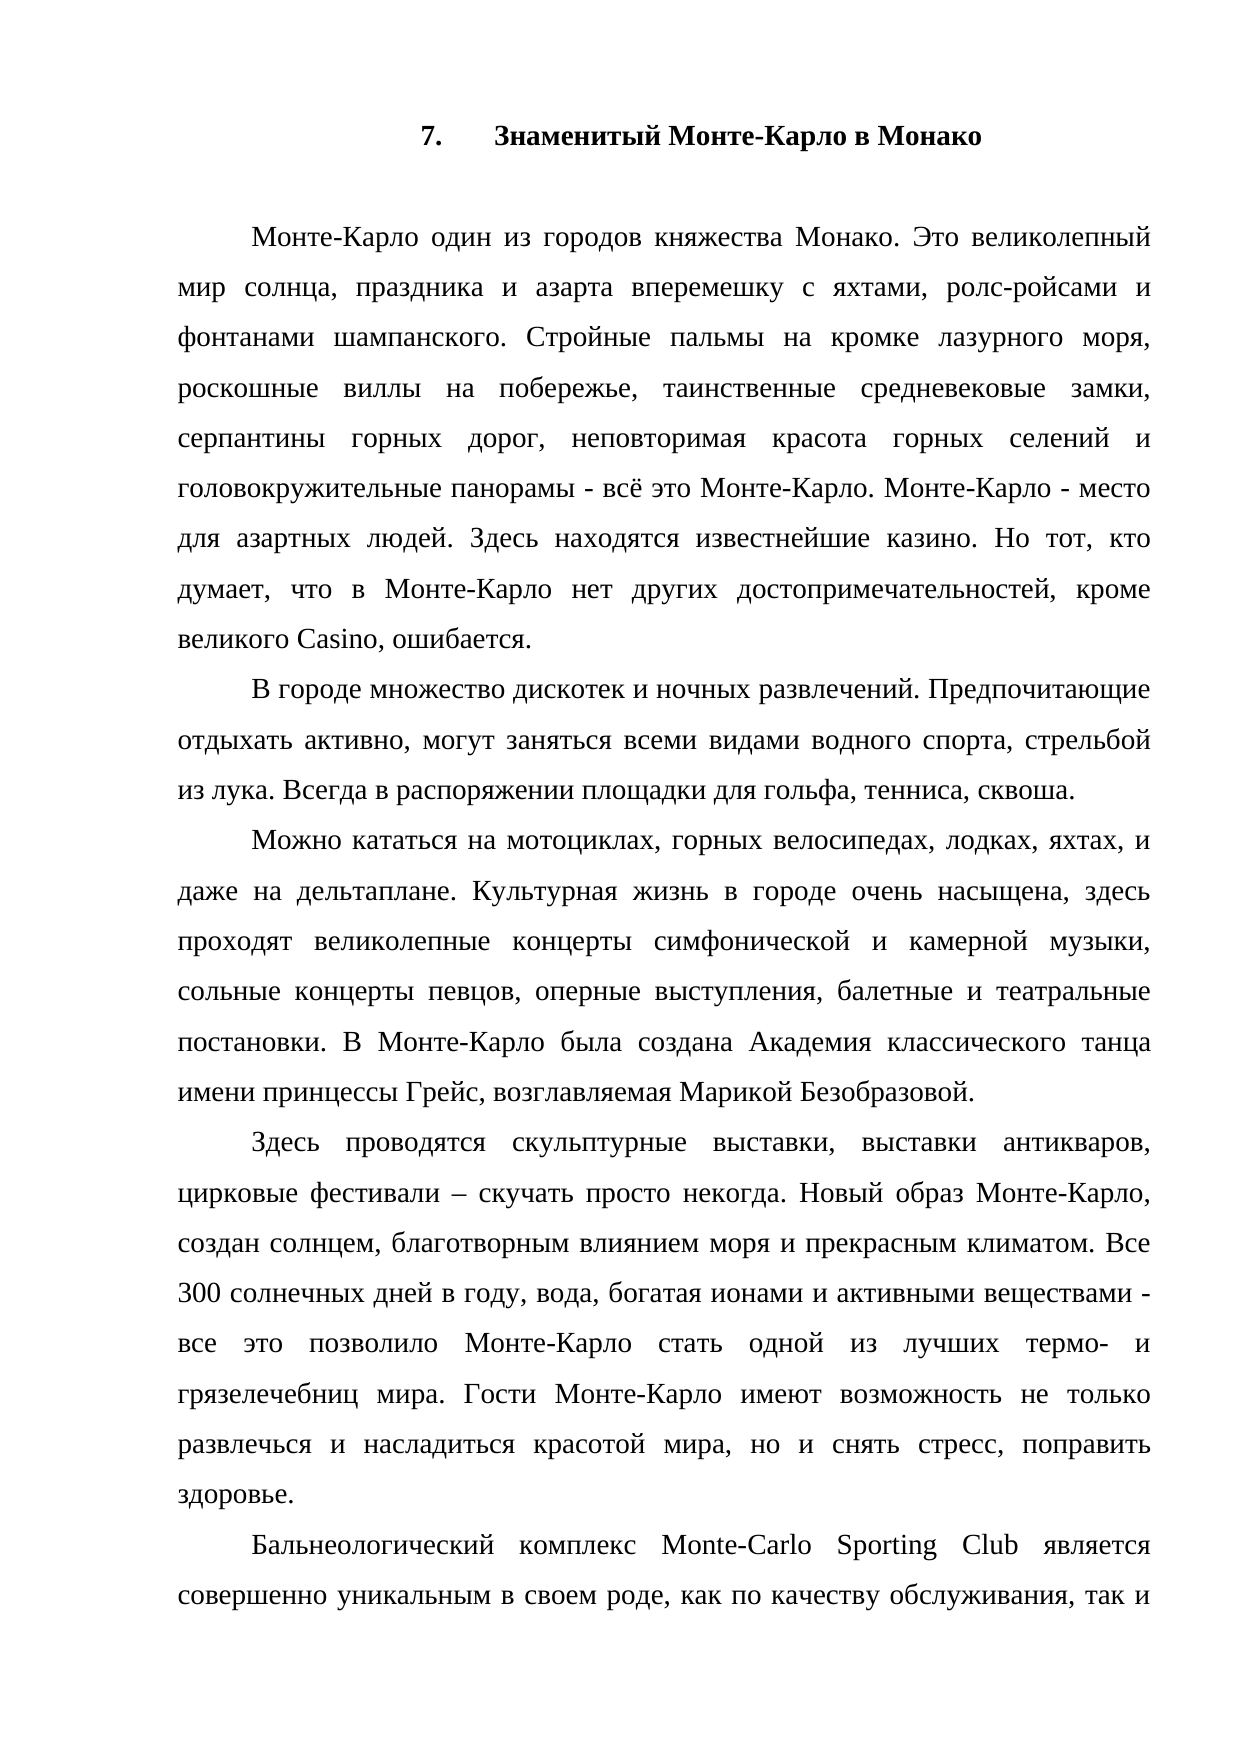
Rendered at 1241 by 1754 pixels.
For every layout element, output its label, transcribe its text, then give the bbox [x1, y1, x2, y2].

text В городе множество дискотек и ночных развлечений. Предпочитающие отдыхать активно, могут заняться всеми видами водного спорта, стрельбой из лука. Всегда в распоряжении площадки для гольфа, тенниса, сквоша. [177, 672, 1152, 806]
text Монте-Карло один из городов княжества Монако. Это великолепный мир солнца, праздника и азарта вперемешку с яхтами, ролс-ройсами и фонтанами шампанского. Стройные пальмы на кромке лазурного моря, роскошные виллы на побережье, таинственные средневековые замки, серпантины горных дорог, неповторимая красота горных селений и головокружительные панорамы - всё это Монте-Карло. Монте-Карло - место для азартных людей. Здесь находятся известнейшие казино. Но тот, кто думает, что в Монте-Карло нет других достопримечательностей, кроме великого Casino, ошибается. [177, 219, 1152, 655]
text Можно кататься на мотоциклах, горных велосипедах, лодках, яхтах, и даже на дельтаплане. Культурная жизнь в городе очень насыщена, здесь проходят великолепные концерты симфонической и камерной музыки, сольные концерты певцов, оперные выступления, балетные и театральные постановки. В Монте-Карло была создана Академия классического танца имени принцессы Грейс, возглавляемая Марикой Безобразовой. [177, 822, 1152, 1108]
text Здесь проводятся скульптурные выставки, выставки антикваров, цирковые фестивали – скучать просто некогда. Новый образ Монте-Карло, создан солнцем, благотворным влиянием моря и прекрасным климатом. Все 300 солнечных дней в году, вода, богатая ионами и активными веществами - все это позволило Монте-Карло стать одной из лучших термо- и грязелечебниц мира. Гости Монте-Карло имеют возможность не только развлечься и насладиться красотой мира, но и снять стресс, поправить здоровье. [177, 1124, 1152, 1510]
list Знаменитый Монте-Карло в Монако [177, 118, 1152, 152]
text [177, 1527, 1152, 1611]
